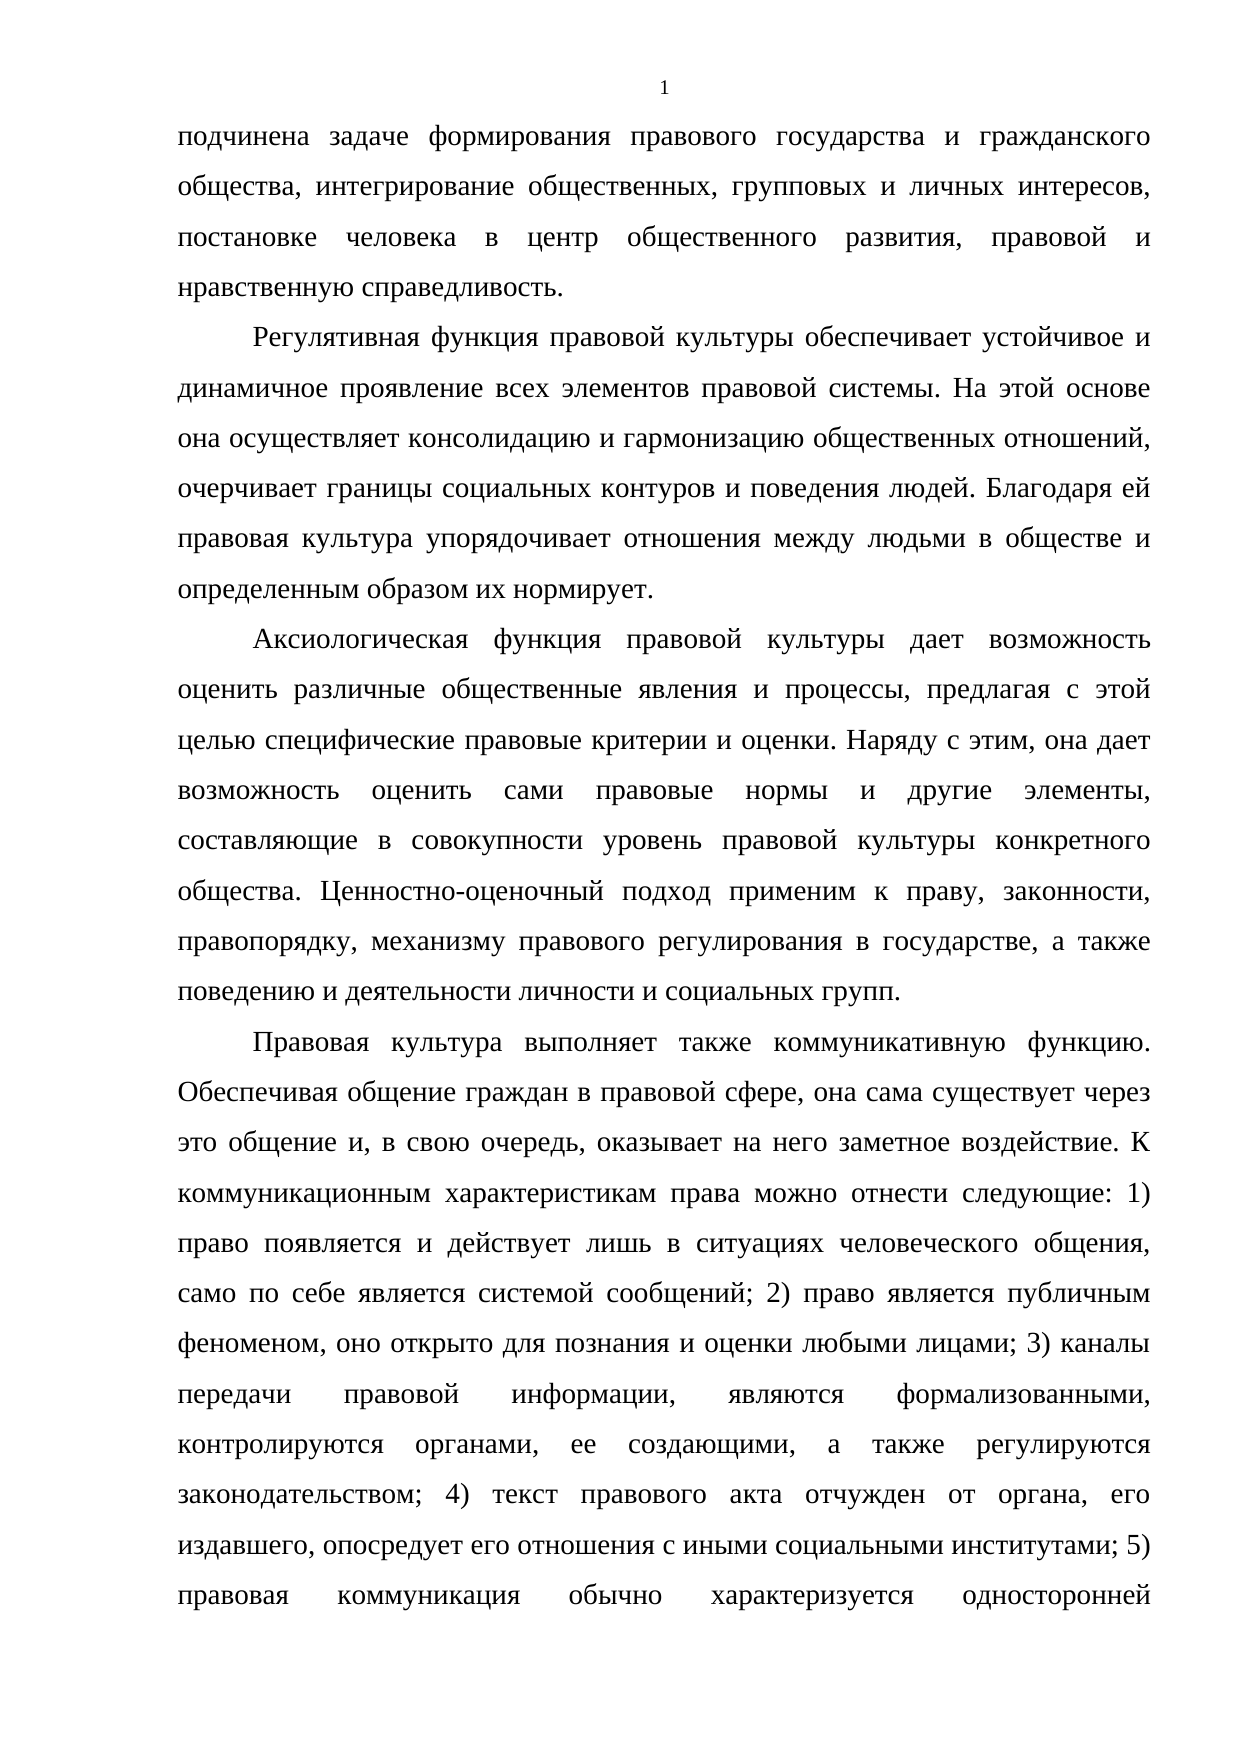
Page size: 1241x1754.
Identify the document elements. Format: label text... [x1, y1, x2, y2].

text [177, 1024, 1152, 1611]
text Аксиологическая функция правовой культуры дает возможность оценить различные общественные явления и процессы, предлагая с этой целью специфические правовые критерии и оценки. Наряду с этим, она дает возможность оценить сами правовые нормы и другие элементы, составляющие в совокупности уровень правовой культуры конкретного общества. Ценностно-оценочный подход применим к праву, законности, правопорядку, механизму правового регулирования в государстве, а также поведению и деятельности личности и социальных групп. [177, 621, 1152, 1007]
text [177, 118, 1152, 303]
text Регулятивная функция правовой культуры обеспечивает устойчивое и динамичное проявление всех элементов правовой системы. На этой основе она осуществляет консолидацию и гармонизацию общественных отношений, очерчивает границы социальных контуров и поведения людей. Благодаря ей правовая культура упорядочивает отношения между людьми в обществе и определенным образом их нормирует. [177, 319, 1152, 604]
